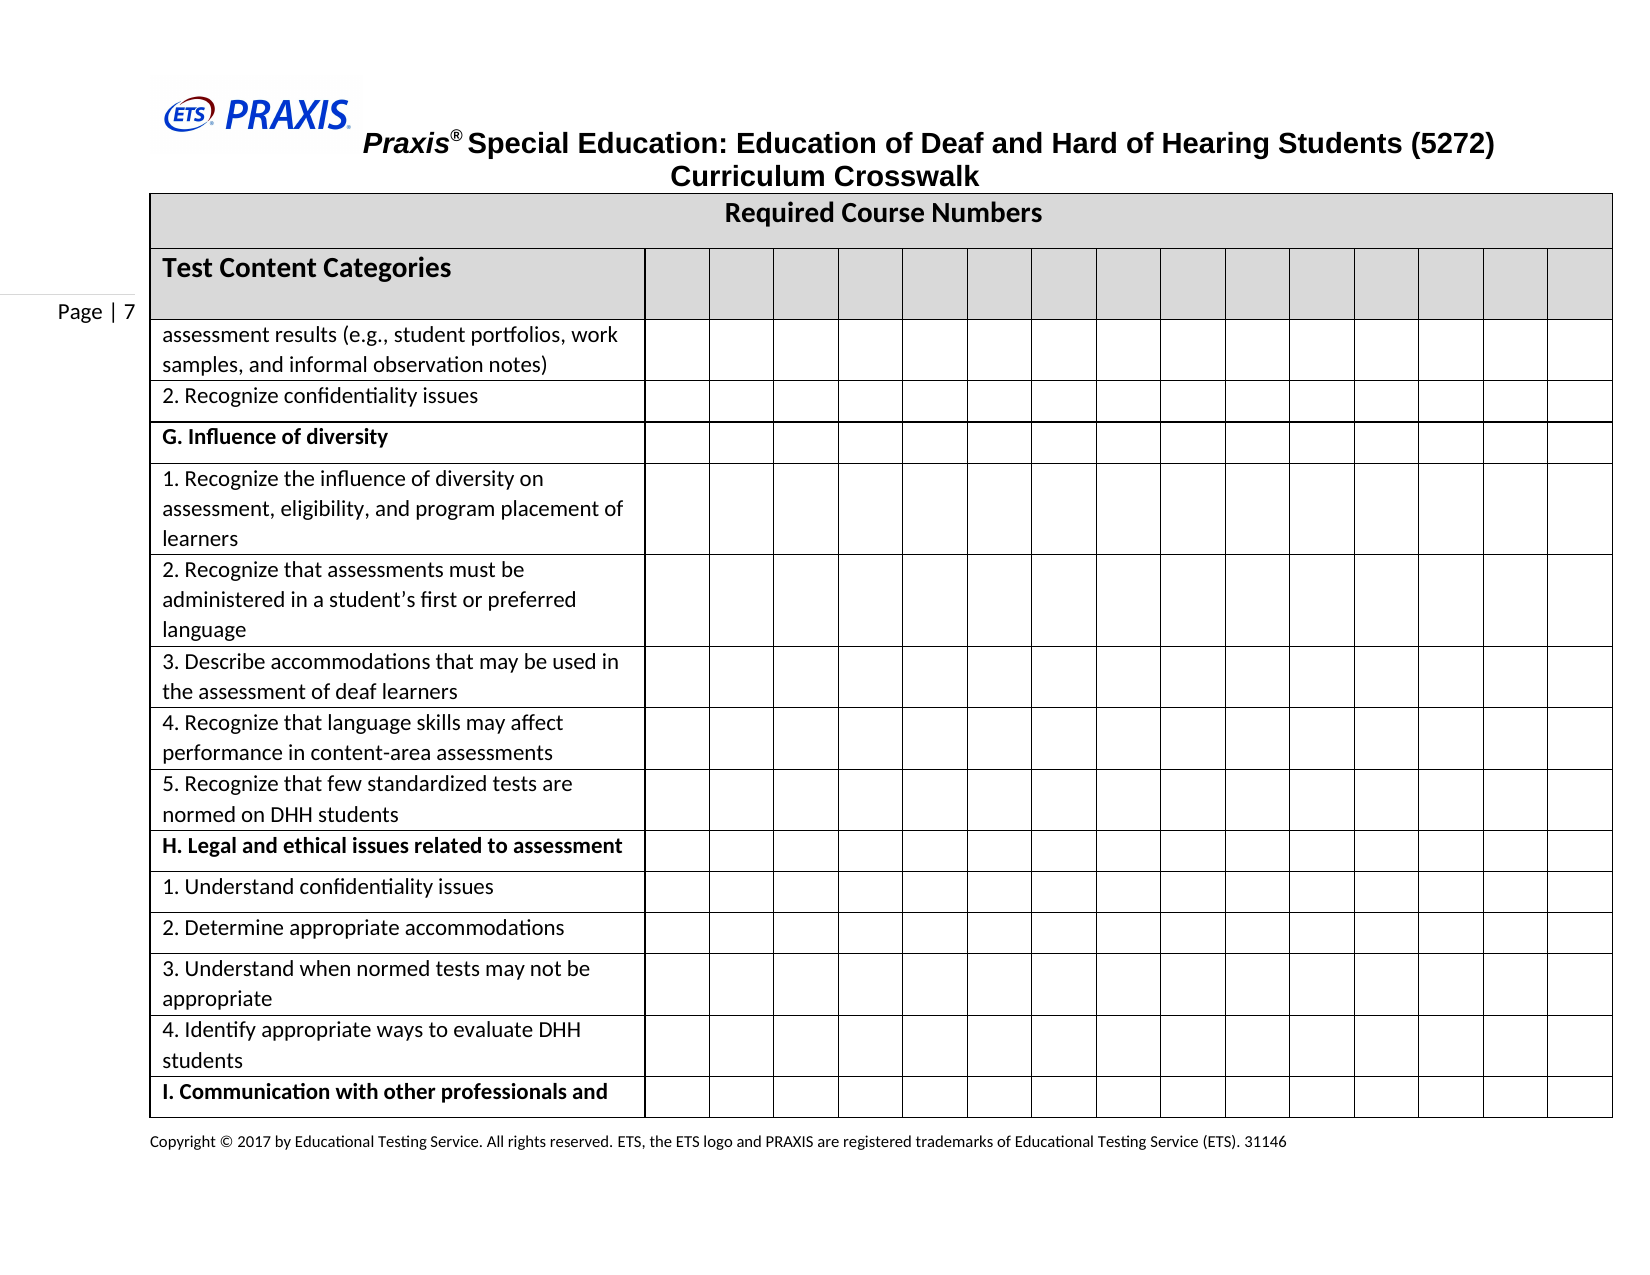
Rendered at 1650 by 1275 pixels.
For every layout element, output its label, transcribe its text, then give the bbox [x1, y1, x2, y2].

table_cell 3. Understand when normed tests may not be appropriate [151, 954, 644, 1014]
table_cell [774, 423, 838, 463]
table_cell [968, 872, 1031, 912]
table_cell [1355, 647, 1418, 707]
table_cell [1548, 708, 1612, 768]
table_cell 2. Recognize confidentiality issues [151, 381, 644, 421]
table_cell [1419, 464, 1483, 554]
table_cell [774, 249, 838, 319]
table_cell [1226, 954, 1289, 1014]
table_cell [1484, 954, 1547, 1014]
table_cell [774, 770, 838, 830]
table_cell [1161, 770, 1225, 830]
table_cell [646, 249, 709, 319]
table_cell [646, 708, 709, 768]
table_cell [1355, 770, 1418, 830]
table_cell [1161, 1016, 1225, 1076]
table_cell [1032, 464, 1096, 554]
table_cell [839, 913, 902, 953]
table_cell [1161, 555, 1225, 646]
table_cell [1226, 423, 1289, 463]
table_cell [646, 464, 709, 554]
table_cell [903, 381, 967, 421]
table_cell [1226, 647, 1289, 707]
table_cell [839, 1077, 902, 1117]
table_cell [710, 954, 773, 1014]
table_cell [1419, 770, 1483, 830]
table_cell 2. Recognize that assessments must be administered in a student’s first or preferred language [151, 555, 644, 646]
table_cell [646, 1016, 709, 1076]
table_cell [1226, 1016, 1289, 1076]
table_cell [903, 647, 967, 707]
table_cell 4. Identify appropriate ways to evaluate DHH students [151, 1016, 644, 1076]
table_cell [1484, 1077, 1547, 1117]
table_cell [646, 913, 709, 953]
table_cell [1097, 464, 1160, 554]
table_cell [1484, 708, 1547, 768]
table_cell [1484, 831, 1547, 871]
table_cell [1484, 770, 1547, 830]
table_cell [1032, 954, 1096, 1014]
table_cell [1226, 913, 1289, 953]
table_cell [839, 872, 902, 912]
table_cell [1419, 1077, 1483, 1117]
table_cell [1290, 831, 1354, 871]
table_cell [1161, 831, 1225, 871]
table_cell [1548, 1016, 1612, 1076]
table_cell [1032, 1016, 1096, 1076]
table_cell [1355, 423, 1418, 463]
table_cell [968, 464, 1031, 554]
table_cell [1097, 423, 1160, 463]
table_cell [774, 1016, 838, 1076]
table_cell [903, 249, 967, 319]
picture [150, 75, 363, 154]
table_header Required Course Numbers [151, 194, 1612, 248]
table_cell [839, 647, 902, 707]
table_cell [1355, 708, 1418, 768]
table_cell [1484, 647, 1547, 707]
table_cell [1548, 423, 1612, 463]
table_cell [1097, 381, 1160, 421]
table_cell [710, 381, 773, 421]
table_cell [774, 381, 838, 421]
table_cell [903, 954, 967, 1014]
table_cell [774, 320, 838, 380]
table_cell [1032, 381, 1096, 421]
table_cell [1290, 1016, 1354, 1076]
table_cell [1097, 320, 1160, 380]
table_cell [1419, 954, 1483, 1014]
table_cell [968, 708, 1031, 768]
table_cell [646, 555, 709, 646]
table_cell [968, 1077, 1031, 1117]
table_cell [1484, 320, 1547, 380]
table_cell [646, 647, 709, 707]
table_cell [839, 770, 902, 830]
table_cell [839, 320, 902, 380]
table_cell [968, 770, 1031, 830]
table_cell [839, 381, 902, 421]
table_cell [1290, 249, 1354, 319]
table_cell [1548, 770, 1612, 830]
table_cell [646, 320, 709, 380]
table_cell [710, 249, 773, 319]
table_cell [1226, 464, 1289, 554]
table_cell [646, 1077, 709, 1117]
table_cell [646, 770, 709, 830]
table_cell [1355, 1016, 1418, 1076]
table_cell [1419, 555, 1483, 646]
table_cell [1548, 555, 1612, 646]
table_cell [1097, 708, 1160, 768]
table_cell [903, 423, 967, 463]
table_cell [1355, 872, 1418, 912]
table_cell [710, 320, 773, 380]
table_cell [1161, 381, 1225, 421]
table_cell [1161, 872, 1225, 912]
table_cell [646, 831, 709, 871]
table_cell [1097, 1077, 1160, 1117]
table_cell [1355, 831, 1418, 871]
table_cell [1484, 423, 1547, 463]
table_cell [1548, 381, 1612, 421]
table_cell [1032, 872, 1096, 912]
table_cell [1161, 913, 1225, 953]
table_cell [1226, 872, 1289, 912]
table_cell [1032, 1077, 1096, 1117]
table_cell [1032, 770, 1096, 830]
table_cell I. Communication with other professionals and parents [151, 1077, 644, 1117]
table_cell [774, 647, 838, 707]
table_cell [1161, 320, 1225, 380]
table_cell [710, 770, 773, 830]
table_cell [968, 913, 1031, 953]
table_cell [1355, 1077, 1418, 1117]
table_cell [1032, 708, 1096, 768]
table_cell [1097, 831, 1160, 871]
table_cell [710, 1077, 773, 1117]
table_cell [1226, 708, 1289, 768]
table_cell [1290, 708, 1354, 768]
table_cell [839, 464, 902, 554]
table_cell [1548, 249, 1612, 319]
table_cell [1484, 249, 1547, 319]
table_cell [1355, 464, 1418, 554]
table_cell [1097, 555, 1160, 646]
table_cell [1419, 872, 1483, 912]
table_cell [710, 555, 773, 646]
table_cell [1097, 249, 1160, 319]
table_cell 1. Create an organized system for compiling assessment results (e.g., student portfolios, work samples, and informal observation notes) [151, 320, 644, 380]
table_cell [903, 770, 967, 830]
table_cell [710, 1016, 773, 1076]
table_cell [968, 647, 1031, 707]
table_cell 5. Recognize that few standardized tests are normed on DHH students [151, 770, 644, 830]
table_cell [903, 1077, 967, 1117]
table_cell [903, 831, 967, 871]
table_cell [968, 381, 1031, 421]
table_cell [839, 423, 902, 463]
table_cell [774, 1077, 838, 1117]
table_cell [1226, 831, 1289, 871]
table_cell [1226, 1077, 1289, 1117]
table_cell [1355, 249, 1418, 319]
table_cell [1161, 464, 1225, 554]
table_cell 1. Understand confidentiality issues [151, 872, 644, 912]
table_cell [1161, 954, 1225, 1014]
table_cell [1548, 1077, 1612, 1117]
table_cell [1484, 872, 1547, 912]
table_cell [1548, 831, 1612, 871]
table_cell [1355, 954, 1418, 1014]
table_cell [1419, 381, 1483, 421]
table_cell [710, 708, 773, 768]
table_cell [1161, 1077, 1225, 1117]
table_cell [968, 423, 1031, 463]
table_cell [1548, 872, 1612, 912]
table_cell [1290, 913, 1354, 953]
table_cell [1419, 708, 1483, 768]
table_cell [710, 831, 773, 871]
table_cell [1419, 913, 1483, 953]
table_cell [1484, 913, 1547, 953]
table_cell [1419, 320, 1483, 380]
table_cell [1290, 1077, 1354, 1117]
table_cell [1032, 647, 1096, 707]
table_cell [903, 464, 967, 554]
table_cell [1355, 381, 1418, 421]
table_cell [774, 555, 838, 646]
table_cell [1355, 320, 1418, 380]
table_cell [1290, 872, 1354, 912]
table_cell 3. Describe accommodations that may be used in the assessment of deaf learners [151, 647, 644, 707]
table_cell [1484, 381, 1547, 421]
table_cell [1097, 770, 1160, 830]
table_cell [1032, 423, 1096, 463]
table_cell [1097, 647, 1160, 707]
table_cell [839, 1016, 902, 1076]
table_cell [1548, 647, 1612, 707]
table_cell [1161, 423, 1225, 463]
table_cell 4. Recognize that language skills may affect performance in content-area assessments [151, 708, 644, 768]
table_cell [1355, 913, 1418, 953]
table_cell [1355, 555, 1418, 646]
table_cell [839, 954, 902, 1014]
table_cell [774, 831, 838, 871]
table_cell [1097, 913, 1160, 953]
table_cell [646, 954, 709, 1014]
table_cell [1032, 913, 1096, 953]
table_cell [710, 872, 773, 912]
table_cell [1290, 954, 1354, 1014]
table_cell [646, 423, 709, 463]
table_cell [968, 1016, 1031, 1076]
table_cell [839, 555, 902, 646]
table_cell [774, 708, 838, 768]
table_cell [968, 320, 1031, 380]
table_cell [903, 913, 967, 953]
table_cell [1226, 555, 1289, 646]
table_cell [1290, 423, 1354, 463]
table_cell [1161, 708, 1225, 768]
table_cell [1290, 770, 1354, 830]
table_cell [968, 954, 1031, 1014]
table_cell [903, 1016, 967, 1076]
table_cell [1290, 647, 1354, 707]
table_cell [774, 954, 838, 1014]
table_cell [839, 249, 902, 319]
table_cell [710, 647, 773, 707]
table_cell [1161, 647, 1225, 707]
table_cell 1. Recognize the influence of diversity on assessment, eligibility, and program placement of learners [151, 464, 644, 554]
table_cell [903, 320, 967, 380]
table_cell [1032, 249, 1096, 319]
table_cell [1226, 320, 1289, 380]
table_cell [968, 249, 1031, 319]
table_cell [1032, 320, 1096, 380]
table_cell [1419, 423, 1483, 463]
table_cell [1419, 249, 1483, 319]
table_cell [1290, 555, 1354, 646]
table_cell [1032, 831, 1096, 871]
table_cell [1484, 1016, 1547, 1076]
table_cell [1226, 770, 1289, 830]
table_cell [710, 913, 773, 953]
table_cell [1548, 320, 1612, 380]
table_cell [1097, 872, 1160, 912]
table_cell [774, 913, 838, 953]
table_cell [646, 872, 709, 912]
table_cell [903, 872, 967, 912]
table_cell [1290, 320, 1354, 380]
table_cell [646, 381, 709, 421]
table_cell [1161, 249, 1225, 319]
table_cell [1484, 464, 1547, 554]
table_cell 2. Determine appropriate accommodations [151, 913, 644, 953]
table_cell [710, 423, 773, 463]
table_cell [1097, 1016, 1160, 1076]
table_cell [710, 464, 773, 554]
table_cell H. Legal and ethical issues related to assessment [151, 831, 644, 871]
table_cell [1548, 954, 1612, 1014]
table_cell [1419, 1016, 1483, 1076]
table_cell [839, 708, 902, 768]
table_cell [1419, 647, 1483, 707]
table_cell [1419, 831, 1483, 871]
table_cell [1484, 555, 1547, 646]
table_cell [903, 708, 967, 768]
table_cell [1032, 555, 1096, 646]
table_cell [1290, 381, 1354, 421]
table_cell [968, 555, 1031, 646]
table_cell [774, 464, 838, 554]
table_cell [839, 831, 902, 871]
table_cell G. Influence of diversity [151, 423, 644, 463]
table_cell Test Content Categories [151, 249, 644, 319]
table_cell [1226, 381, 1289, 421]
table_cell [1290, 464, 1354, 554]
table_cell [774, 872, 838, 912]
table_cell [1548, 464, 1612, 554]
table_cell [1548, 913, 1612, 953]
table_cell [1226, 249, 1289, 319]
table_cell [968, 831, 1031, 871]
table_cell [903, 555, 967, 646]
table_cell [1097, 954, 1160, 1014]
